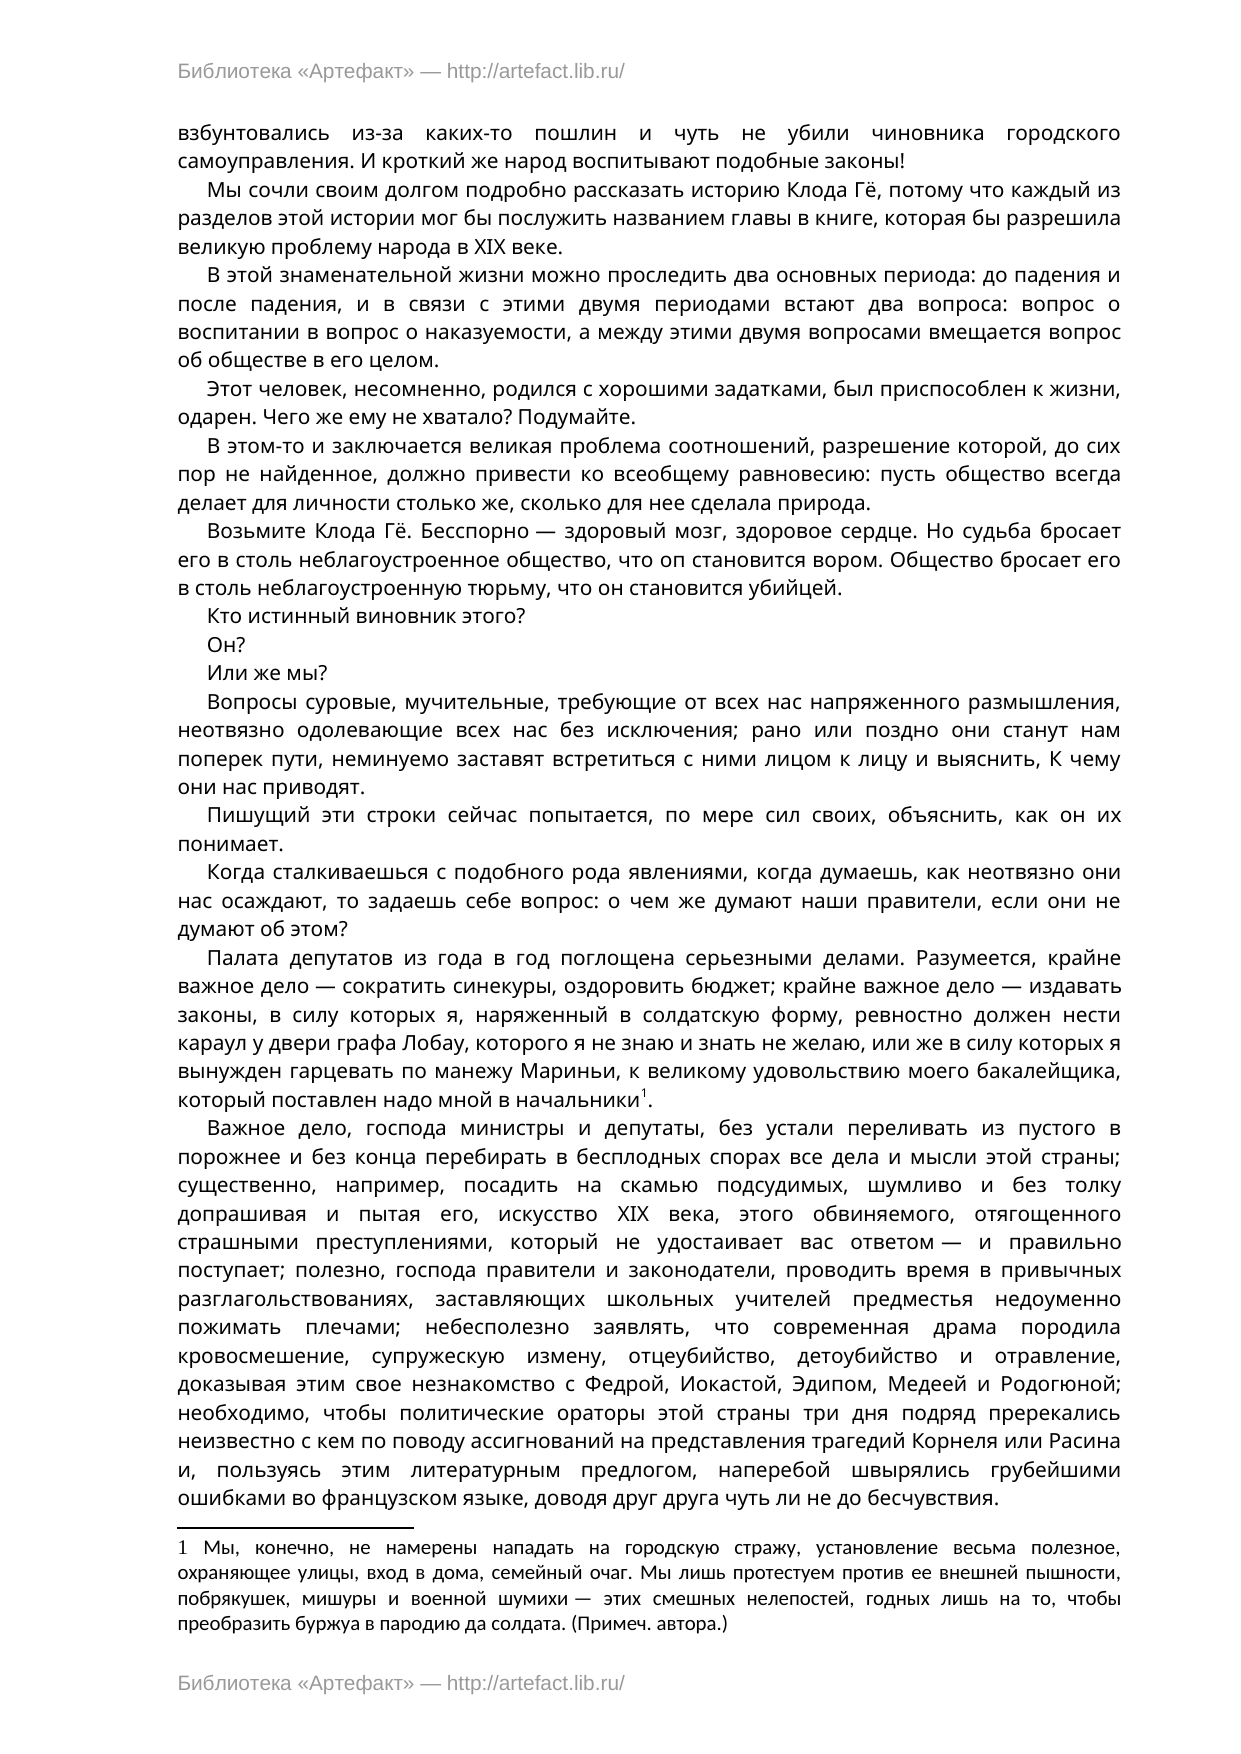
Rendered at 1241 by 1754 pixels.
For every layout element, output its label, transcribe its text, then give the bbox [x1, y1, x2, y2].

text Возьмите Клода Гё. Бесспорно — здоровый мозг, здоровое сердце. Но судьба бросает его в столь неблагоустроенное общество, что оп становится вором. Общество бросает его в столь неблагоустроенную тюрьму, что он становится убийцей. [177, 516, 1122, 602]
text Пишущий эти строки сейчас попытается, по мере сил своих, объяснить, как он их понимает. [177, 801, 1122, 857]
text Вопросы суровые, мучительные, требующие от всех нас напряженного размышления, неотвязно одолевающие всех нас без исключения; рано или поздно они станут нам поперек пути, неминуемо заставят встретиться с ними лицом к лицу и выяснить, К чему они нас приводят. [177, 687, 1122, 801]
text Когда сталкиваешься с подобного рода явлениями, когда думаешь, как неотвязно они нас осаждают, то задаешь себе вопрос: о чем же думают наши правители, если они не думают об этом? [177, 857, 1122, 943]
text В этой знаменательной жизни можно проследить два основных периода: до падения и после падения, и в связи с этими двумя периодами встают два вопроса: вопрос о воспитании в вопрос о наказуемости, а между этими двумя вопросами вмещается вопрос об обществе в его целом. [177, 260, 1122, 374]
text Или же мы? [177, 658, 1122, 687]
text В этом-то и заключается великая проблема соотношений, разрешение которой, до сих пор не найденное, должно привести ко всеобщему равновесию: пусть общество всегда делает для личности столько же, сколько для нее сделала природа. [177, 431, 1122, 516]
text Кто истинный виновник этого? [177, 602, 1122, 630]
text Этот человек, несомненно, родился с хорошими задатками, был приспособлен к жизни, одарен. Чего же ему не хватало? Подумайте. [177, 374, 1122, 431]
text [177, 118, 1122, 175]
text Мы сочли своим долгом подробно рассказать историю Клода Гё, потому что каждый из разделов этой истории мог бы послужить названием главы в книге, которая бы разрешила великую проблему народа в XIX веке. [177, 175, 1122, 260]
text Важное дело, господа министры и депутаты, без устали переливать из пустого в порожнее и без конца перебирать в бесплодных спорах все дела и мысли этой страны; существенно, например, посадить на скамью подсудимых, шумливо и без толку допрашивая и пытая его, искусство XIX века, этого обвиняемого, отягощенного страшными преступлениями, который не удостаивает вас ответом — и правильно поступает; полезно, господа правители и законодатели, проводить время в привычных разглагольствованиях, заставляющих школьных учителей предместья недоуменно пожимать плечами; небесполезно заявлять, что современная драма породила кровосмешение, супружескую измену, отцеубийство, детоубийство и отравление, доказывая этим свое незнакомство с Федрой, Иокастой, Эдипом, Медеей и Родогюной; необходимо, чтобы политические ораторы этой страны три дня подряд пререкались неизвестно с кем по поводу ассигнований на представления трагедий Корнеля или Расина и, пользуясь этим литературным предлогом, наперебой швырялись грубейшими ошибками во французском языке, доводя друг друга чуть ли не до бесчувствия. [177, 1113, 1122, 1512]
text Он? [177, 630, 1122, 658]
text Палата депутатов из года в год поглощена серьезными делами. Разумеется, крайне важное дело — сократить синекуры, оздоровить бюджет; крайне важное дело — издавать законы, в силу которых я, наряженный в солдатскую форму, ревностно должен нести караул у двери графа Лобау, которого я не знаю и знать не желаю, или же в силу которых я вынужден гарцевать по манежу Мариньи, к великому удовольствию моего бакалейщика, который поставлен надо мной в начальники. [177, 943, 1122, 1113]
